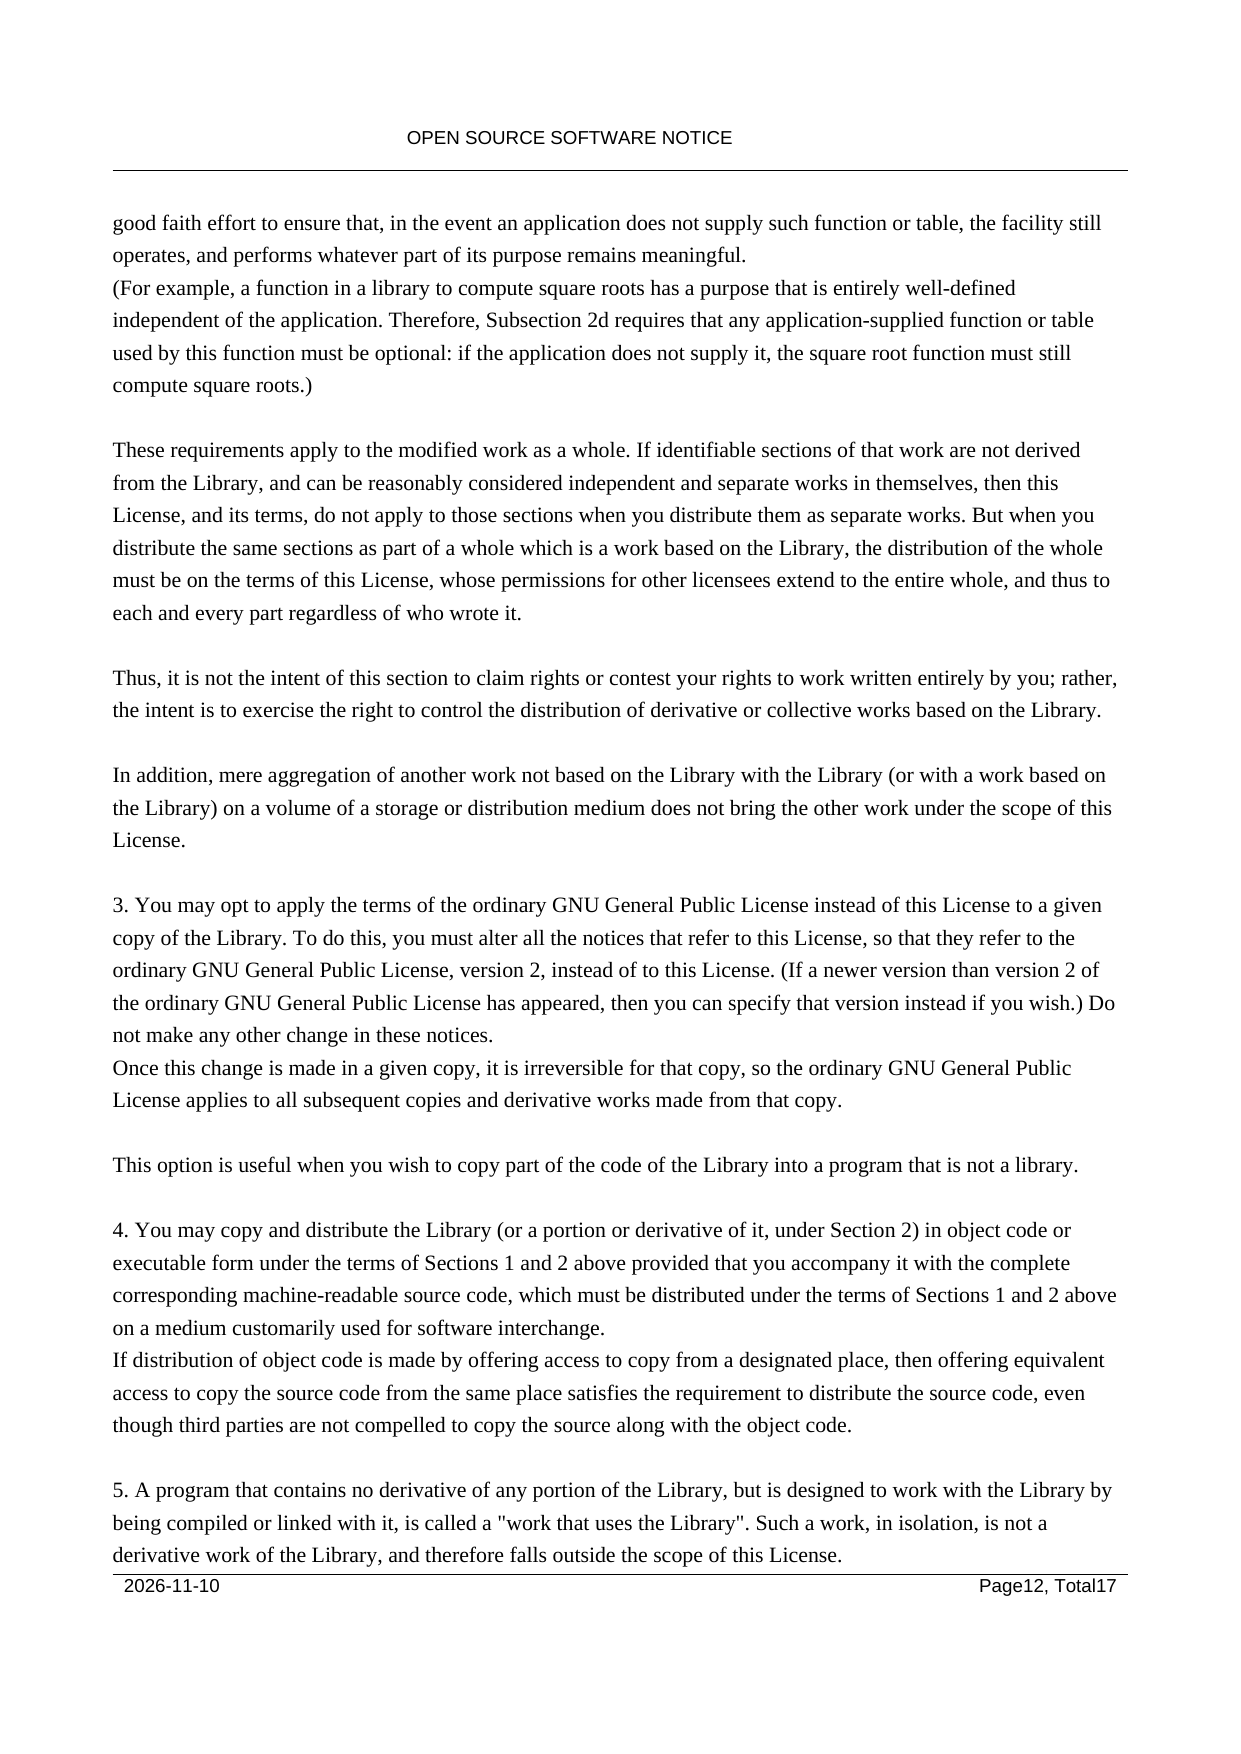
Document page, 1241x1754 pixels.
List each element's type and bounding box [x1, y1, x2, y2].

text [112, 206, 1128, 1571]
